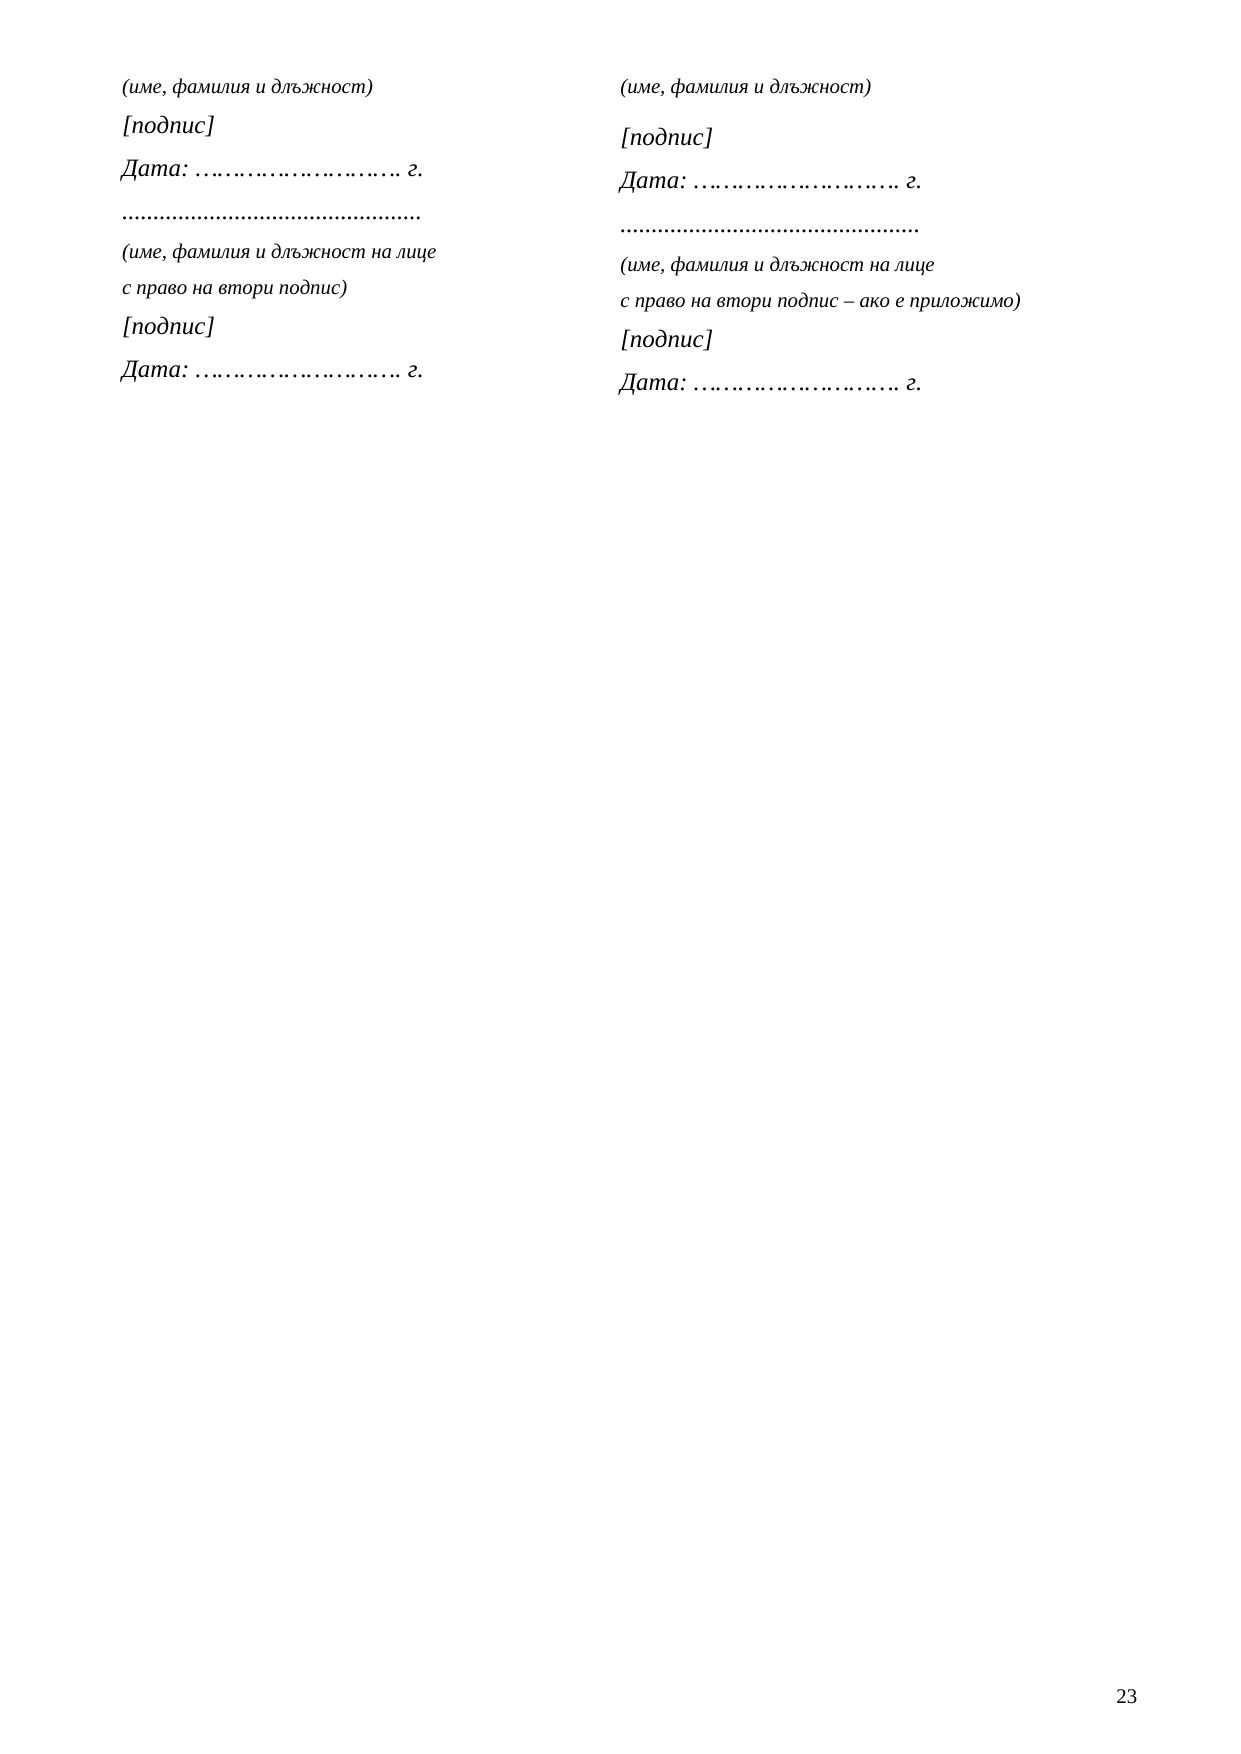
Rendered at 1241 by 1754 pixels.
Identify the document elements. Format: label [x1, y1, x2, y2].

table_header [591, 74, 1059, 410]
table_header [111, 74, 591, 410]
